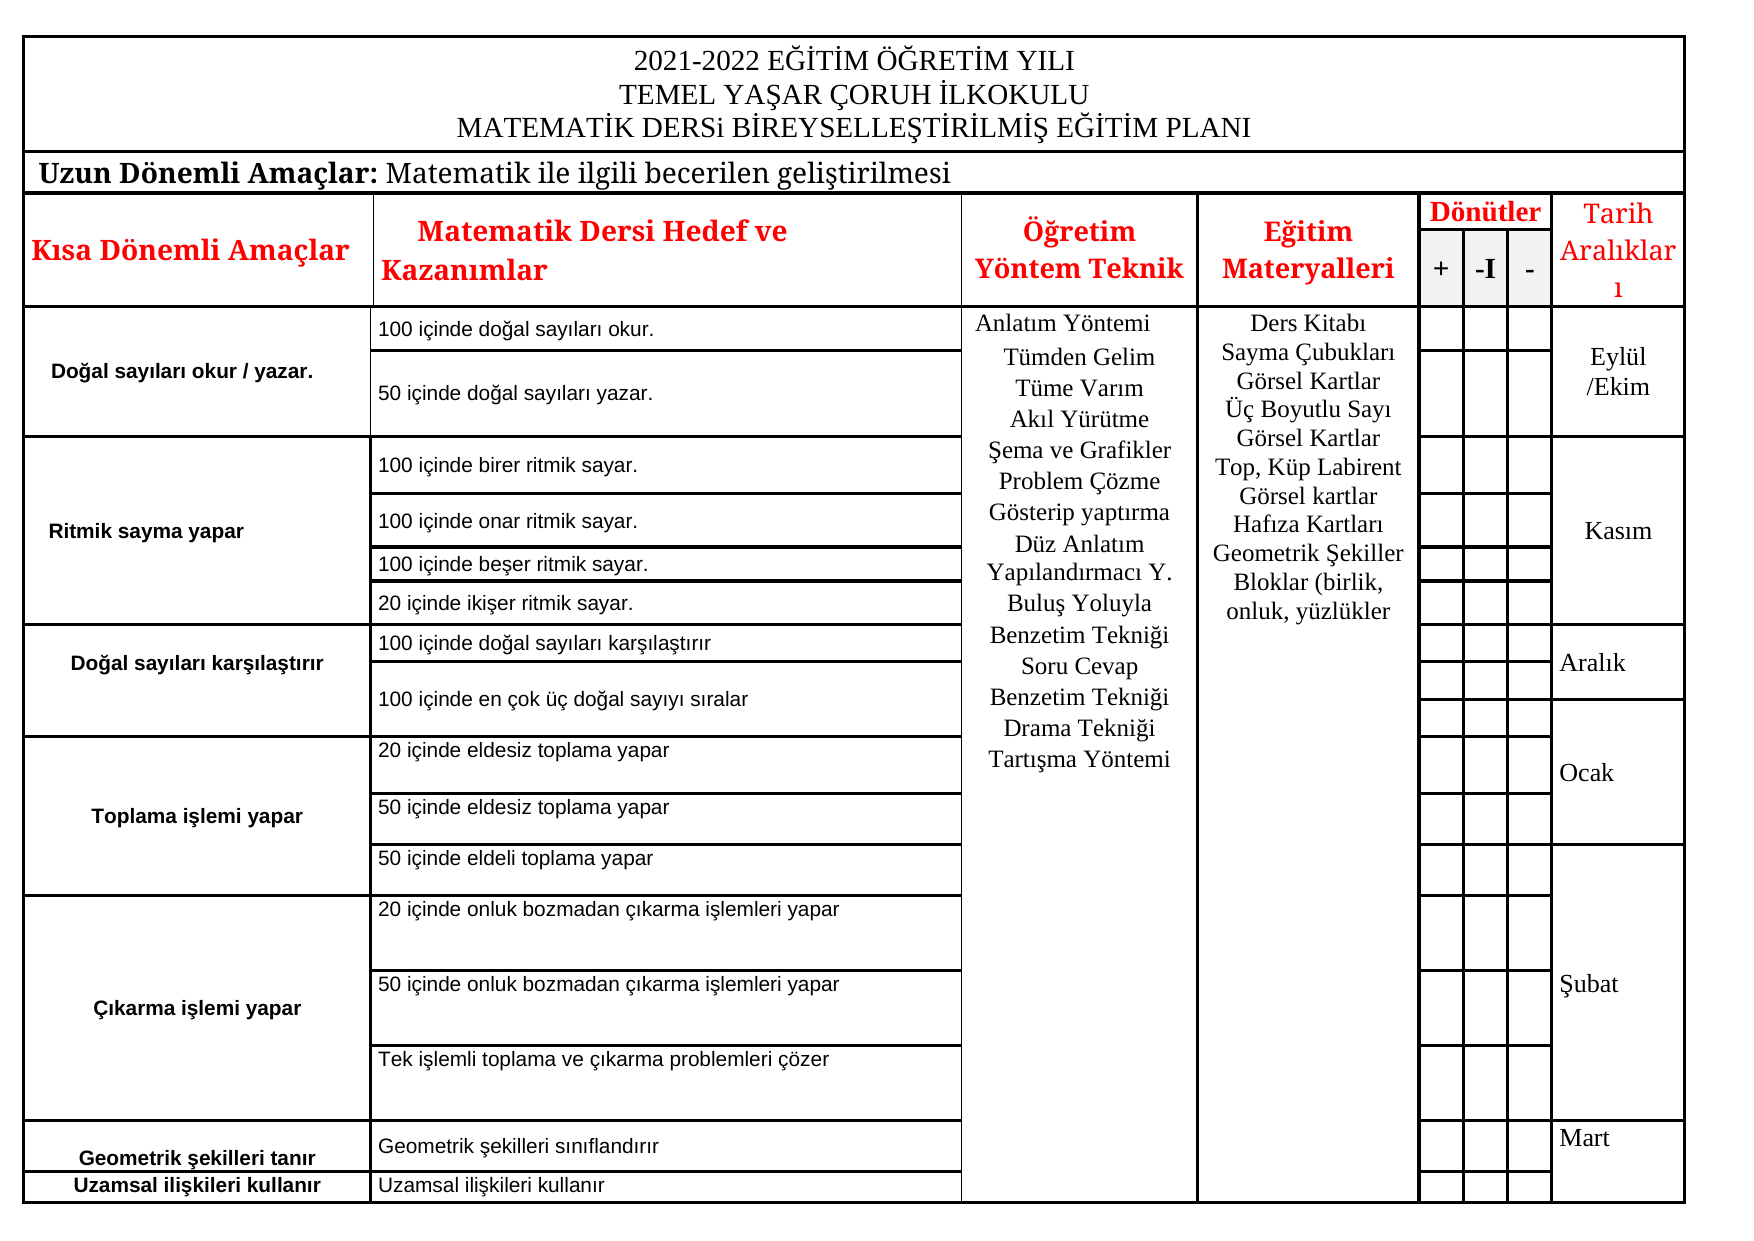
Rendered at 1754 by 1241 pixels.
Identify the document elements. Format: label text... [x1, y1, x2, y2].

table_cell 50 içinde doğal sayıları yazar. [371, 352, 961, 434]
table_cell [1421, 308, 1462, 348]
table_cell [1465, 701, 1506, 735]
table_cell -I [1465, 231, 1506, 305]
table_cell [1465, 626, 1506, 660]
table_cell Dönütler [1421, 195, 1550, 228]
table_cell [1465, 972, 1506, 1044]
table_cell 100 içinde en çok üç doğal sayıyı sıralar [372, 663, 961, 735]
table_cell 100 içinde doğal sayıları karşılaştırır [372, 626, 961, 660]
table_cell [1421, 897, 1462, 969]
table_cell [1421, 701, 1462, 735]
table_cell [1509, 701, 1550, 735]
table_cell Mart [1553, 1122, 1683, 1201]
table_cell [1421, 352, 1462, 434]
table_cell Çıkarma işlemi yapar [25, 897, 369, 1119]
table_cell [1509, 626, 1550, 660]
table_cell Uzun Dönemli Amaçlar: Matematik ile ilgili becerilen geliştirilmesi [25, 153, 1683, 191]
table_cell [1465, 308, 1506, 348]
table_cell [1465, 438, 1506, 492]
table_cell [1509, 438, 1550, 492]
table_cell + [1421, 231, 1462, 305]
table_cell 100 içinde birer ritmik sayar. [372, 438, 961, 492]
table_cell Öğretim Yöntem Teknik [962, 195, 1196, 305]
table_cell Tarih Aralıkları [1553, 195, 1683, 305]
table_cell Geometrik şekilleri sınıflandırır [372, 1122, 961, 1170]
table_cell Toplama işlemi yapar [25, 738, 369, 894]
table_cell 50 içinde eldesiz toplama yapar [372, 795, 961, 843]
table_cell 50 içinde eldeli toplama yapar [372, 846, 961, 894]
table_cell [1421, 663, 1462, 698]
table_cell [1421, 1122, 1462, 1170]
table_cell 20 içinde ikişer ritmik sayar. [372, 583, 961, 623]
table_cell [1465, 1122, 1506, 1170]
table_cell Geometrik şekilleri tanır [25, 1122, 369, 1170]
table_cell [1509, 352, 1550, 434]
table_cell [1421, 438, 1462, 492]
table_cell [1509, 897, 1550, 969]
table_cell [1465, 1047, 1506, 1119]
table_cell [25, 1173, 369, 1201]
table_cell [1465, 583, 1506, 623]
table_cell [1509, 738, 1550, 792]
table_cell [1509, 495, 1550, 545]
table_cell 100 içinde doğal sayıları okur. [371, 308, 961, 348]
table_cell [1509, 795, 1550, 843]
table_cell [1421, 972, 1462, 1044]
table_cell [1509, 1047, 1550, 1119]
table_cell [1465, 352, 1506, 434]
table_cell [1465, 663, 1506, 698]
table_header 2021-2022 EĞİTİM ÖĞRETİM YILI TEMEL YAŞAR ÇORUH İLKOKULU MATEMATİK DERSi BİREYSELLEŞTİRİLMİŞ EĞİTİM PLANI [25, 38, 1683, 150]
table_cell Kasım [1553, 438, 1683, 623]
table_cell [1509, 549, 1550, 579]
table_cell Eylül /Ekim [1553, 308, 1683, 434]
table_cell [1421, 495, 1462, 545]
table_cell [1421, 738, 1462, 792]
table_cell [372, 1173, 961, 1201]
table_cell Ocak [1553, 701, 1683, 843]
table_cell [1421, 846, 1462, 894]
table_cell [1465, 738, 1506, 792]
table_cell Tek işlemli toplama ve çıkarma problemleri çözer [372, 1047, 961, 1119]
table_cell [1421, 549, 1462, 579]
table_cell Matematik Dersi Hedef ve Kazanımlar [374, 195, 961, 305]
table_cell [1465, 495, 1506, 545]
table_cell [1509, 583, 1550, 623]
table_cell [1509, 1122, 1550, 1170]
table_cell 100 içinde beşer ritmik sayar. [372, 549, 961, 579]
table_cell Kısa Dönemli Amaçlar [25, 195, 373, 305]
table_cell 50 içinde onluk bozmadan çıkarma işlemleri yapar [372, 972, 961, 1044]
table_cell Doğal sayıları karşılaştırır [25, 626, 369, 698]
table_cell Aralık [1553, 626, 1683, 698]
table_cell Şubat [1553, 846, 1683, 1119]
table_cell - [1509, 231, 1550, 305]
table_cell [1509, 972, 1550, 1044]
table_cell Eğitim Materyalleri [1199, 195, 1417, 305]
table_cell [1465, 1173, 1506, 1201]
table_cell [1421, 583, 1462, 623]
table_cell 20 içinde onluk bozmadan çıkarma işlemleri yapar [372, 897, 961, 969]
table_cell [25, 698, 369, 735]
table_cell [1465, 795, 1506, 843]
table_cell Ders Kitabı Sayma Çubukları Görsel Kartlar Üç Boyutlu Sayı Görsel Kartlar Top, Küp Labirent Görsel kartlar Hafıza Kartları Geometrik Şekiller Bloklar (birlik, onluk, yüzlükler [1199, 308, 1417, 1201]
table_cell [1465, 549, 1506, 579]
table_cell Anlatım Yöntemi Tümden Gelim Tüme Varım Akıl Yürütme Şema ve Grafikler Problem Çözme Gösterip yaptırma Düz Anlatım Yapılandırmacı Y. Buluş Yoluyla Benzetim Tekniği Soru Cevap Benzetim Tekniği Drama Tekniği Tartışma Yöntemi [962, 308, 1196, 1201]
table_cell [1509, 846, 1550, 894]
table_cell [1421, 626, 1462, 660]
table_cell [1465, 846, 1506, 894]
table_cell [1465, 897, 1506, 969]
table_cell [1421, 795, 1462, 843]
table_cell Ritmik sayma yapar [25, 438, 369, 623]
table_cell 100 içinde onar ritmik sayar. [372, 495, 961, 545]
table_cell [1421, 1173, 1462, 1201]
table_cell [1509, 308, 1550, 348]
table_cell 20 içinde eldesiz toplama yapar [372, 738, 961, 792]
table_cell Doğal sayıları okur / yazar. [25, 308, 370, 434]
table_cell [1421, 1047, 1462, 1119]
table_cell [1509, 1173, 1550, 1201]
table_cell [1509, 663, 1550, 698]
